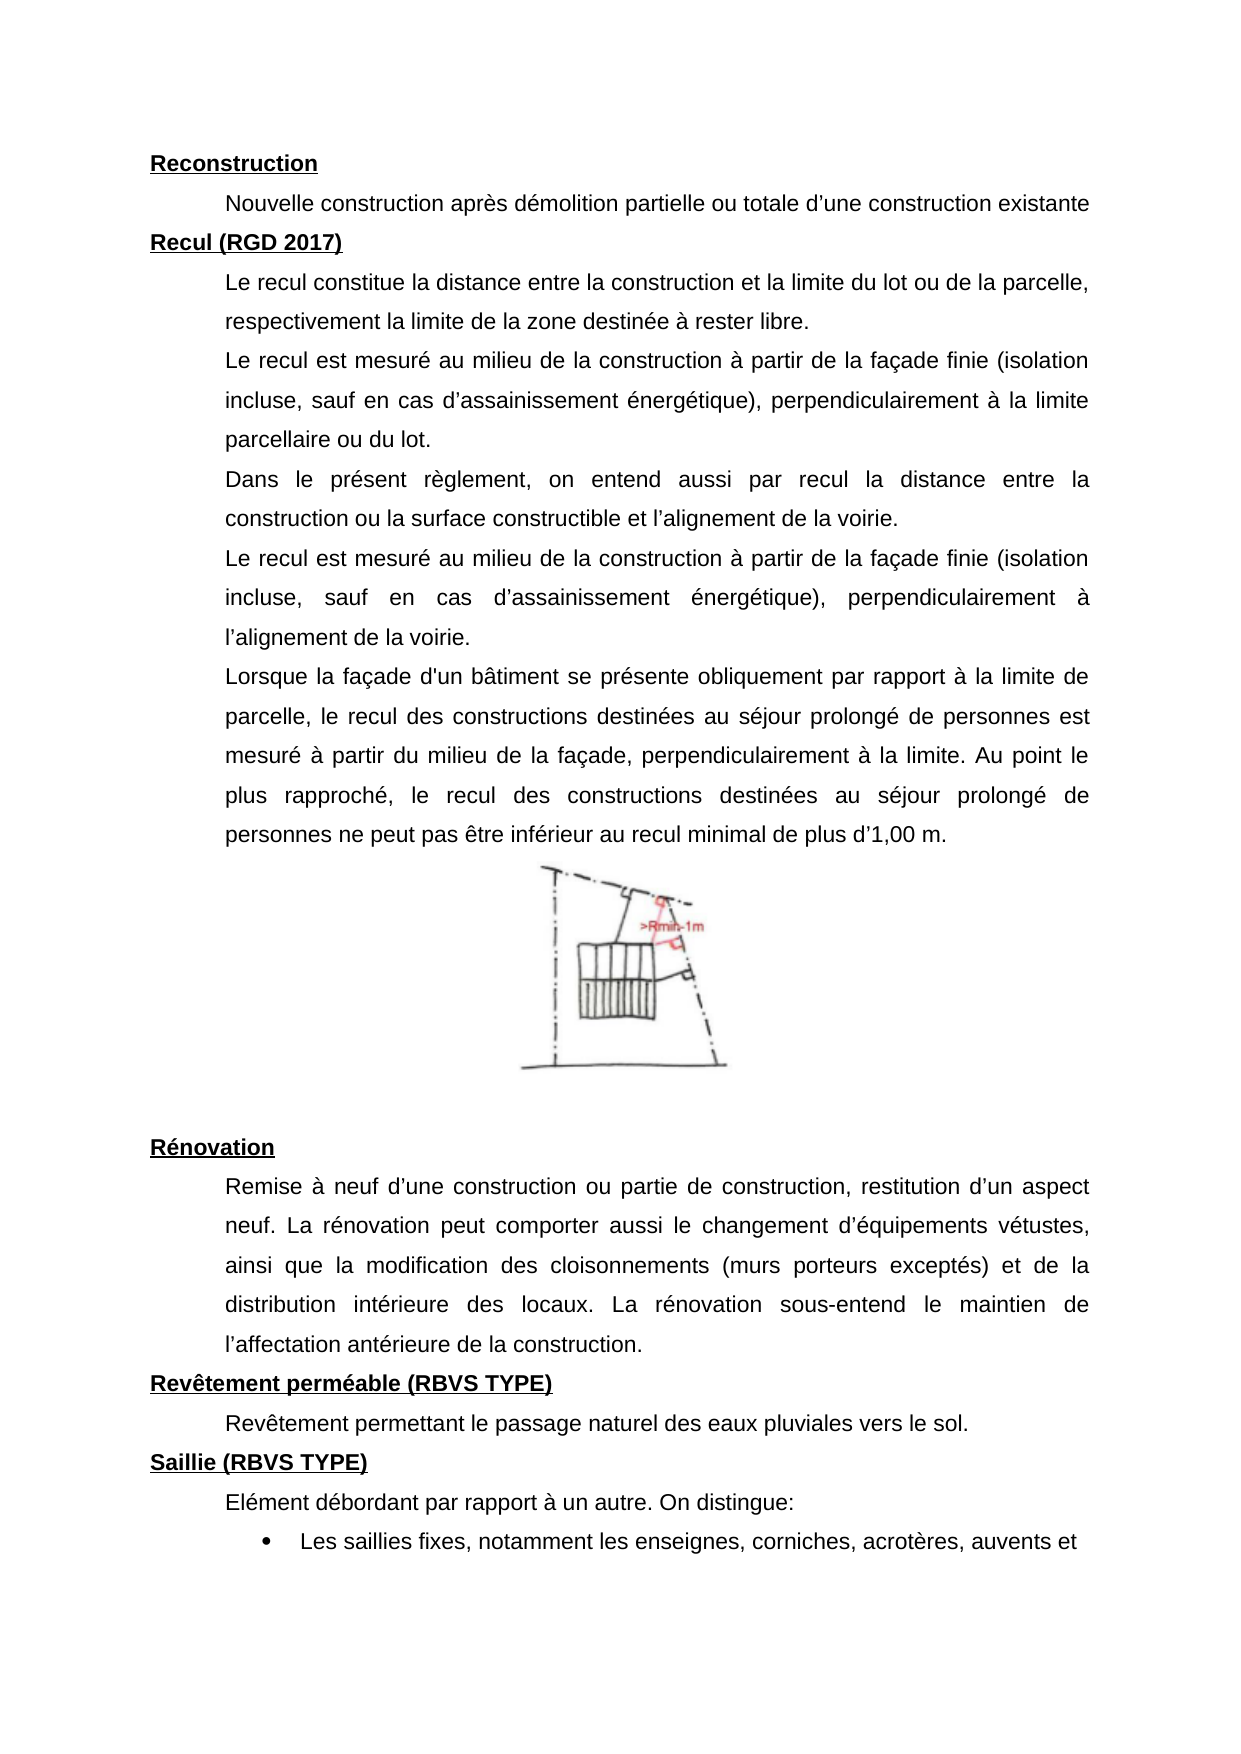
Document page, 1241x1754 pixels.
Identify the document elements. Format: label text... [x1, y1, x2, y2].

text Revêtement perméable (RBVS TYPE) [150, 1370, 1090, 1397]
text Revêtement permettant le passage naturel des eaux pluviales vers le sol. [225, 1410, 1090, 1436]
text Le recul est mesuré au milieu de la construction à partir de la façade finie (isolation incluse, sauf en cas d’assainissement énergétique), perpendiculairement à l’alignement de la voirie. [225, 545, 1090, 650]
text Recul (RGD 2017) [150, 229, 1090, 255]
list Les saillies fixes, notamment les enseignes, corniches, acrotères, auvents et [262, 1528, 1090, 1555]
text Nouvelle construction après démolition partielle ou totale d’une construction existante [225, 189, 1090, 216]
text Remise à neuf d’une construction ou partie de construction, restitution d’un aspect neuf. La rénovation peut comporter aussi le changement d’équipements vétustes, ainsi que la modification des cloisonnements (murs porteurs exceptés) et de la distribution intérieure des locaux. La rénovation sous-entend le maintien de l’affectation antérieure de la construction. [225, 1173, 1090, 1357]
text Elément débordant par rapport à un autre. On distingue: [225, 1489, 1090, 1515]
text Reconstruction [150, 150, 1090, 176]
text Lorsque la façade d'un bâtiment se présente obliquement par rapport à la limite de parcelle, le recul des constructions destinées au séjour prolongé de personnes est mesuré à partir du milieu de la façade, perpendiculairement à la limite. Au point le plus rapproché, le recul des constructions destinées au séjour prolongé de personnes ne peut pas être inférieur au recul minimal de plus d’1,00 m. [225, 663, 1090, 847]
text Saillie (RBVS TYPE) [150, 1449, 1090, 1476]
text Le recul est mesuré au milieu de la construction à partir de la façade finie (isolation incluse, sauf en cas d’assainissement énergétique), perpendiculairement à la limite parcellaire ou du lot. [225, 347, 1090, 453]
text Le recul constitue la distance entre la construction et la limite du lot ou de la parcelle, respectivement la limite de la zone destinée à rester libre. [225, 268, 1090, 334]
text Dans le présent règlement, on entend aussi par recul la distance entre la construction ou la surface constructible et l’alignement de la voirie. [225, 466, 1090, 532]
text Rénovation [150, 1133, 1090, 1160]
picture [506, 860, 734, 1081]
